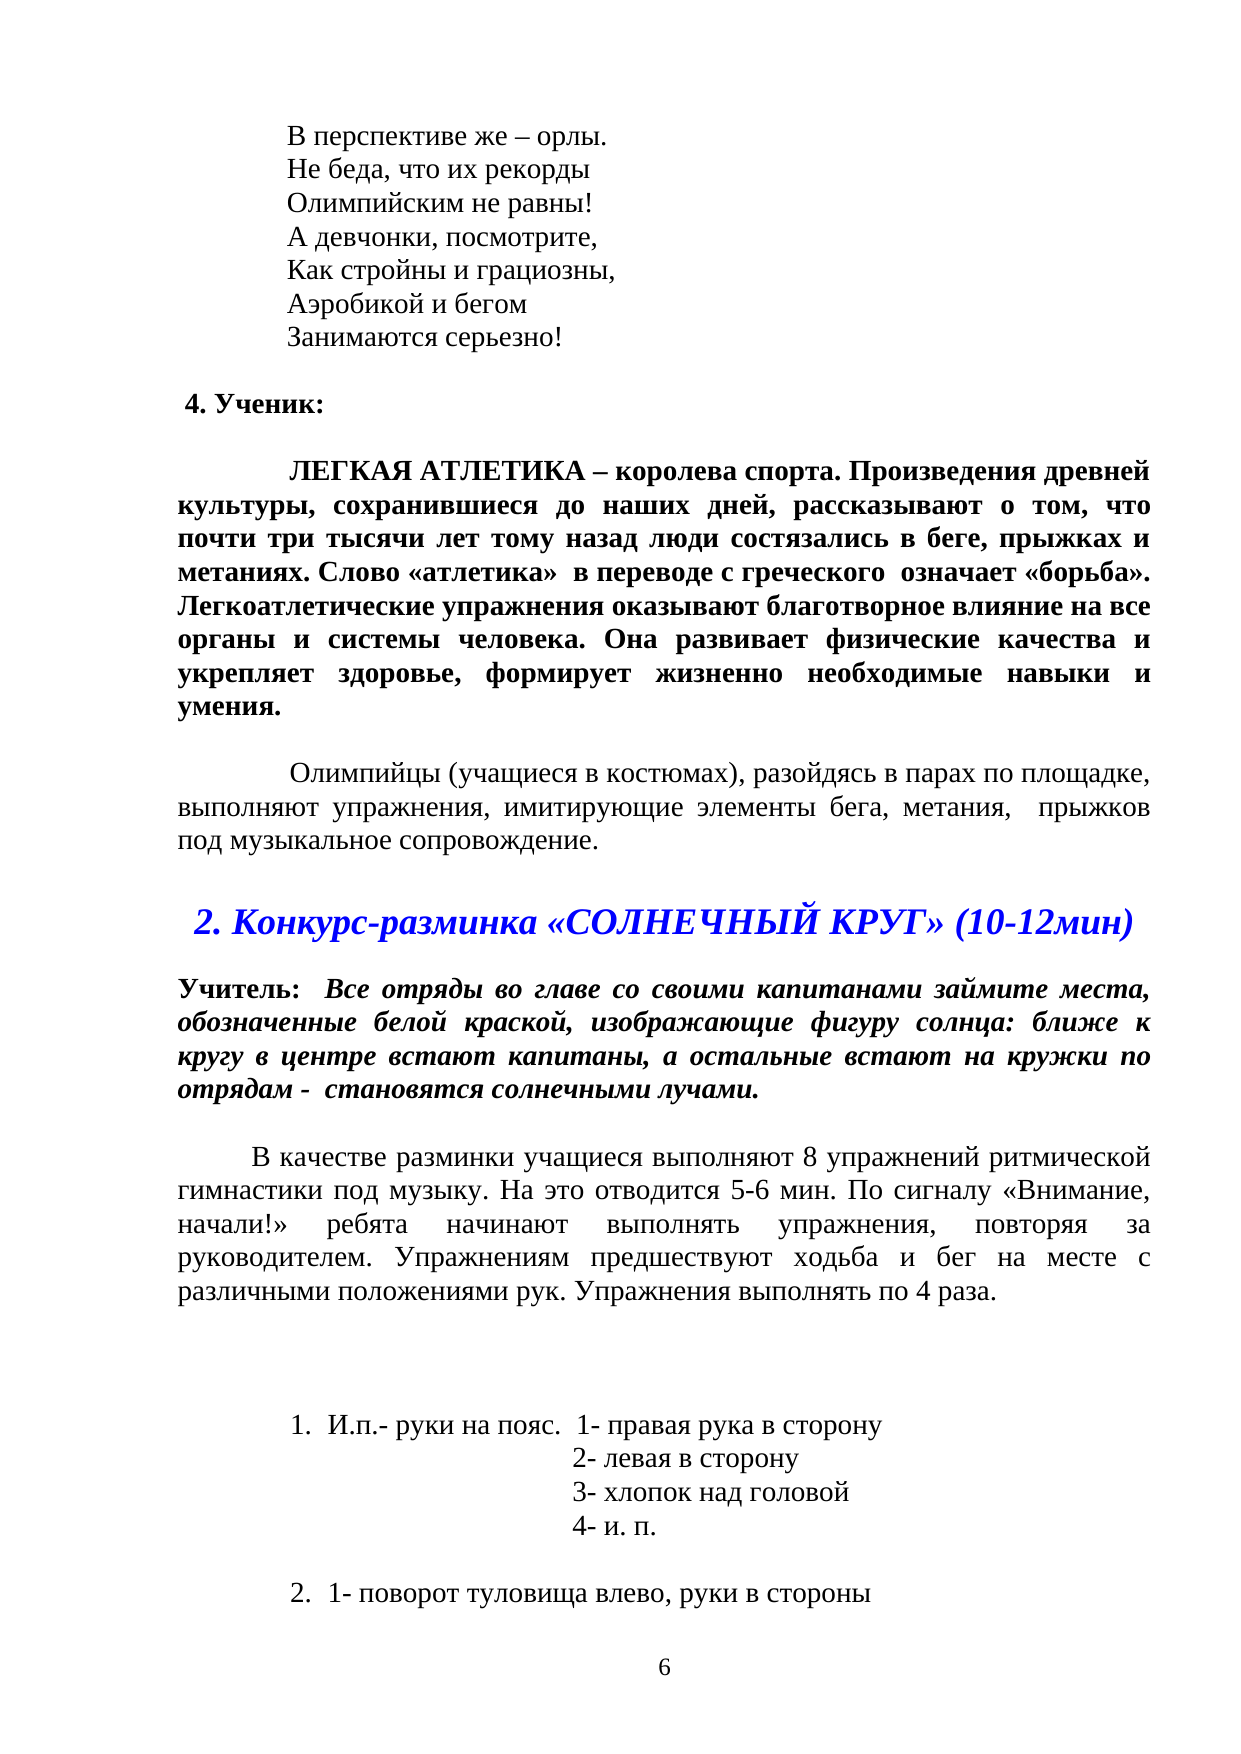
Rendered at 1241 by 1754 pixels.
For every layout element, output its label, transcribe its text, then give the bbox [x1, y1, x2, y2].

text 4- и. п. [215, 1508, 1152, 1541]
list 1- поворот туловища влево, руки в стороны [290, 1575, 1152, 1608]
text Занимаются серьезно! [177, 319, 1152, 353]
list И.п.- руки на пояс. 1- правая рука в сторону [290, 1407, 1152, 1441]
text В качестве разминки учащиеся выполняют 8 упражнений ритмической гимнастики под музыку. На это отводится 5-6 мин. По сигналу «Внимание, начали!» ребята начинают выполнять упражнения, повторяя за руководителем. Упражнениям предшествуют ходьба и бег на месте с различными положениями рук. Упражнения выполнять по 4 раза. [177, 1139, 1152, 1306]
text Аэробикой и бегом [177, 286, 1152, 319]
text ЛЕГКАЯ АТЛЕТИКА – королева спорта. Произведения древней культуры, сохранившиеся до наших дней, рассказывают о том, что почти три тысячи лет тому назад люди состязались в беге, прыжках и метаниях. Слово «атлетика» в переводе с греческого означает «борьба». Легкоатлетические упражнения оказывают благотворное влияние на все органы и системы человека. Она развивает физические качества и укрепляет здоровье, формирует жизненно необходимые навыки и умения. [177, 453, 1152, 722]
text В перспективе же – орлы. [177, 118, 1152, 152]
text 3- хлопок над головой [215, 1474, 1152, 1508]
text Олимпийцы (учащиеся в костюмах), разойдясь в парах по площадке, выполняют упражнения, имитирующие элементы бега, метания, прыжков под музыкальное сопровождение. [177, 755, 1152, 856]
text 2- левая в сторону [215, 1441, 1152, 1474]
text Как стройны и грациозны, [177, 252, 1152, 286]
text А девчонки, посмотрите, [177, 219, 1152, 252]
text Учитель: Все отряды во главе со своими капитанами займите места, обозначенные белой краской, изображающие фигуру солнца: ближе к кругу в центре встают капитаны, а остальные встают на кружки по отрядам - становятся солнечными лучами. [177, 971, 1152, 1105]
text Олимпийским не равны! [177, 185, 1152, 219]
text Не беда, что их рекорды [177, 152, 1152, 185]
text 4. Ученик: [177, 386, 1152, 420]
text 2. Конкурс-разминка «СОЛНЕЧНЫЙ КРУГ» (10-12мин) [177, 899, 1152, 942]
